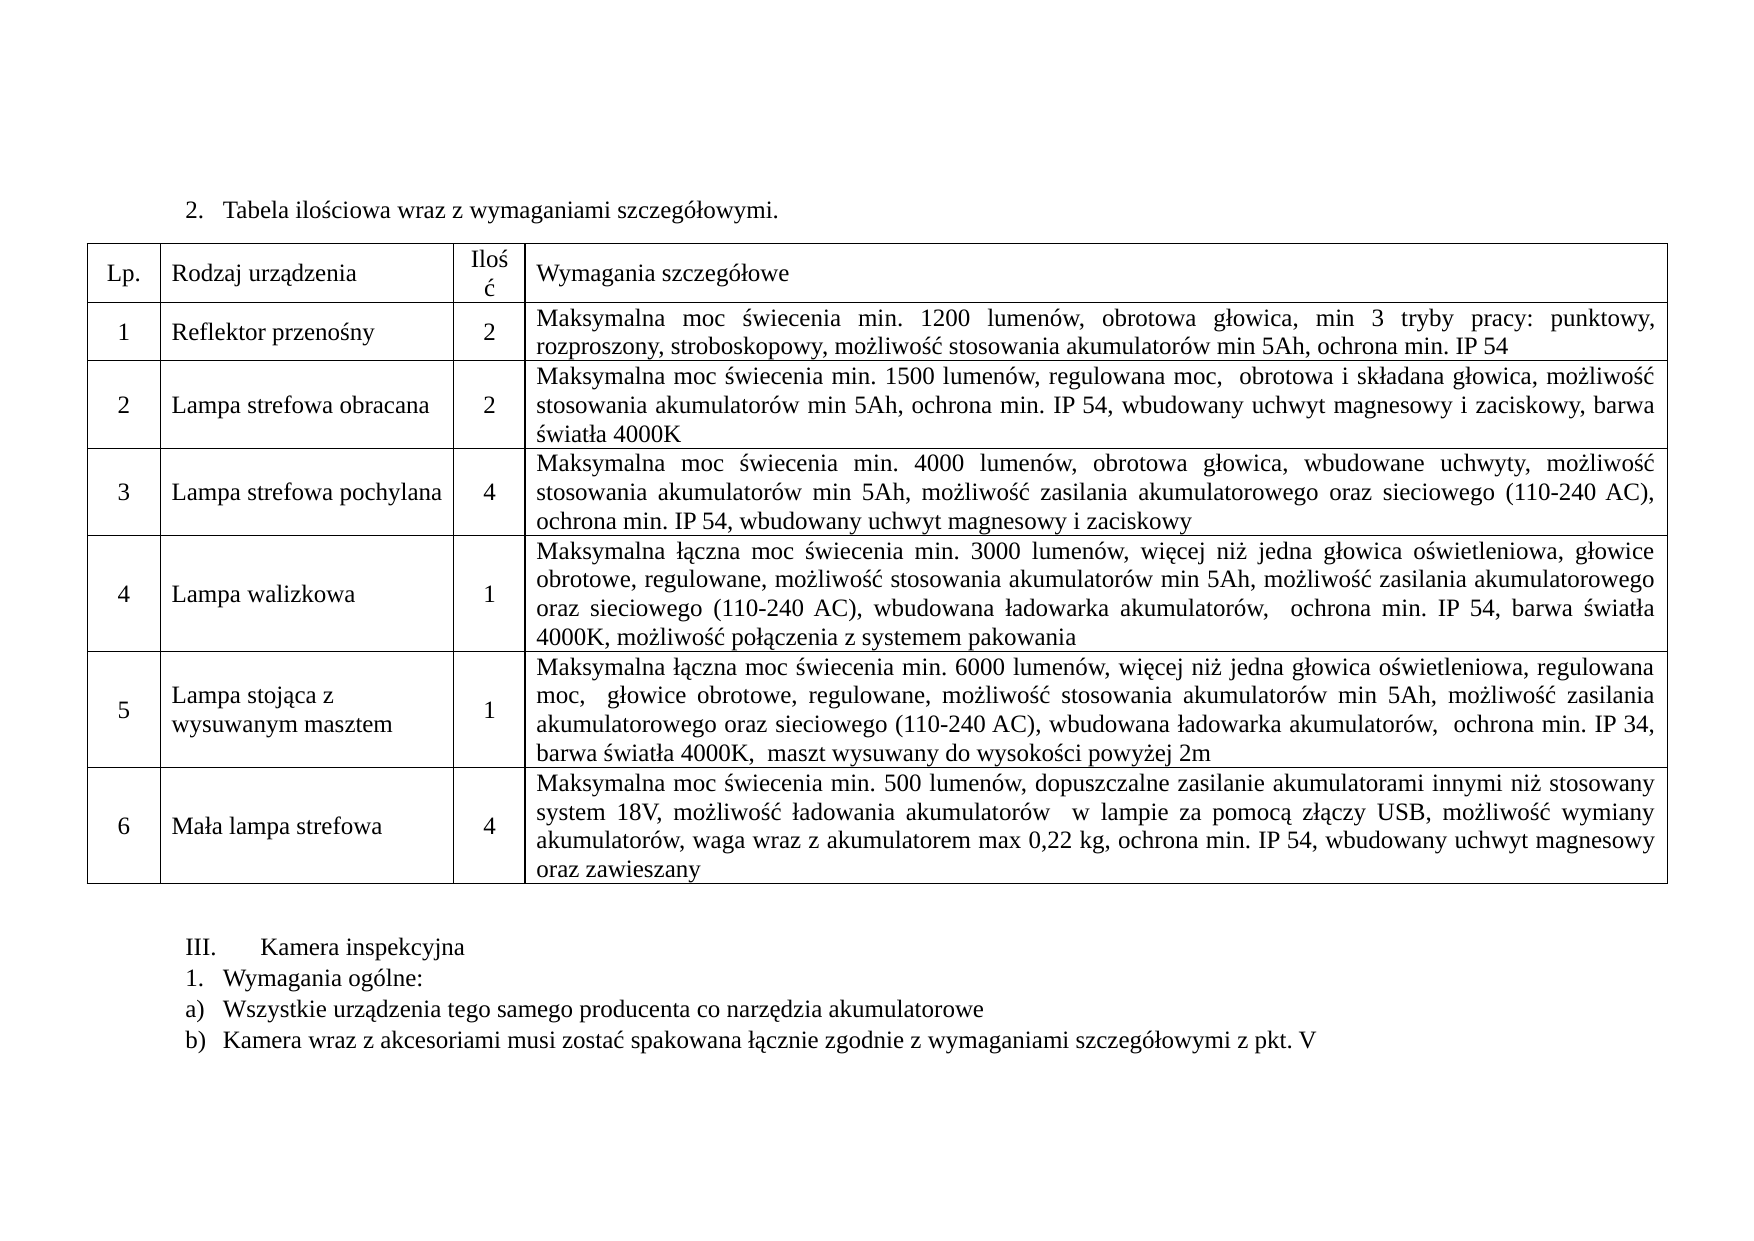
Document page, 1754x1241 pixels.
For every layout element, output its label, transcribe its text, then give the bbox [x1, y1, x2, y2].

table_cell Lampa stojąca z wysuwanym masztem [161, 652, 453, 767]
list Wymagania ogólne: [185, 963, 1606, 991]
table_cell Lampa strefowa pochylana [161, 449, 453, 535]
table_cell 1 [88, 303, 160, 360]
table_cell Maksymalna moc świecenia min. 500 lumenów, dopuszczalne zasilanie akumulatorami innymi niż stosowany system 18V, możliwość ładowania akumulatorów w lampie za pomocą złączy USB, możliwość wymiany akumulatorów, waga wraz z akumulatorem max 0,22 kg, ochrona min. IP 54, wbudowany uchwyt magnesowy oraz zawieszany [526, 768, 1667, 883]
table_cell Reflektor przenośny [161, 303, 453, 360]
table_header Wymagania szczegółowe [526, 244, 1667, 302]
table_cell Maksymalna moc świecenia min. 1200 lumenów, obrotowa głowica, min 3 tryby pracy: punktowy, rozproszony, stroboskopowy, możliwość stosowania akumulatorów min 5Ah, ochrona min. IP 54 [526, 303, 1667, 360]
table_cell 1 [454, 536, 524, 651]
list Kamera inspekcyjna [185, 932, 1606, 960]
table_header Ilość [454, 244, 524, 302]
table_cell 3 [88, 449, 160, 535]
table_cell 4 [88, 536, 160, 651]
list Wszystkie urządzenia tego samego producenta co narzędzia akumulatorowe [185, 994, 1606, 1022]
table_cell 1 [454, 652, 524, 767]
table_cell Maksymalna moc świecenia min. 1500 lumenów, regulowana moc, obrotowa i składana głowica, możliwość stosowania akumulatorów min 5Ah, ochrona min. IP 54, wbudowany uchwyt magnesowy i zaciskowy, barwa światła 4000K [526, 361, 1667, 447]
table_cell 6 [88, 768, 160, 883]
table_cell 4 [454, 449, 524, 535]
table_cell 5 [88, 652, 160, 767]
table_cell Maksymalna moc świecenia min. 4000 lumenów, obrotowa głowica, wbudowane uchwyty, możliwość stosowania akumulatorów min 5Ah, możliwość zasilania akumulatorowego oraz sieciowego (110-240 AC), ochrona min. IP 54, wbudowany uchwyt magnesowy i zaciskowy [526, 449, 1667, 535]
table_cell 4 [454, 768, 524, 883]
table_header Lp. [88, 244, 160, 302]
table_cell 2 [454, 303, 524, 360]
table_cell Lampa strefowa obracana [161, 361, 453, 447]
list Tabela ilościowa wraz z wymaganiami szczegółowymi. [185, 195, 1606, 224]
table_cell Maksymalna łączna moc świecenia min. 6000 lumenów, więcej niż jedna głowica oświetleniowa, regulowana moc, głowice obrotowe, regulowane, możliwość stosowania akumulatorów min 5Ah, możliwość zasilania akumulatorowego oraz sieciowego (110-240 AC), wbudowana ładowarka akumulatorów, ochrona min. IP 34, barwa światła 4000K, maszt wysuwany do wysokości powyżej 2m [526, 652, 1667, 767]
table_header Rodzaj urządzenia [161, 244, 453, 302]
table_cell Maksymalna łączna moc świecenia min. 3000 lumenów, więcej niż jedna głowica oświetleniowa, głowice obrotowe, regulowane, możliwość stosowania akumulatorów min 5Ah, możliwość zasilania akumulatorowego oraz sieciowego (110-240 AC), wbudowana ładowarka akumulatorów, ochrona min. IP 54, barwa światła 4000K, możliwość połączenia z systemem pakowania [526, 536, 1667, 651]
list Kamera wraz z akcesoriami musi zostać spakowana łącznie zgodnie z wymaganiami szczegółowymi z pkt. V [185, 1025, 1606, 1053]
table_cell 2 [88, 361, 160, 447]
table_cell 2 [454, 361, 524, 447]
table_cell Lampa walizkowa [161, 536, 453, 651]
table_cell Mała lampa strefowa [161, 768, 453, 883]
